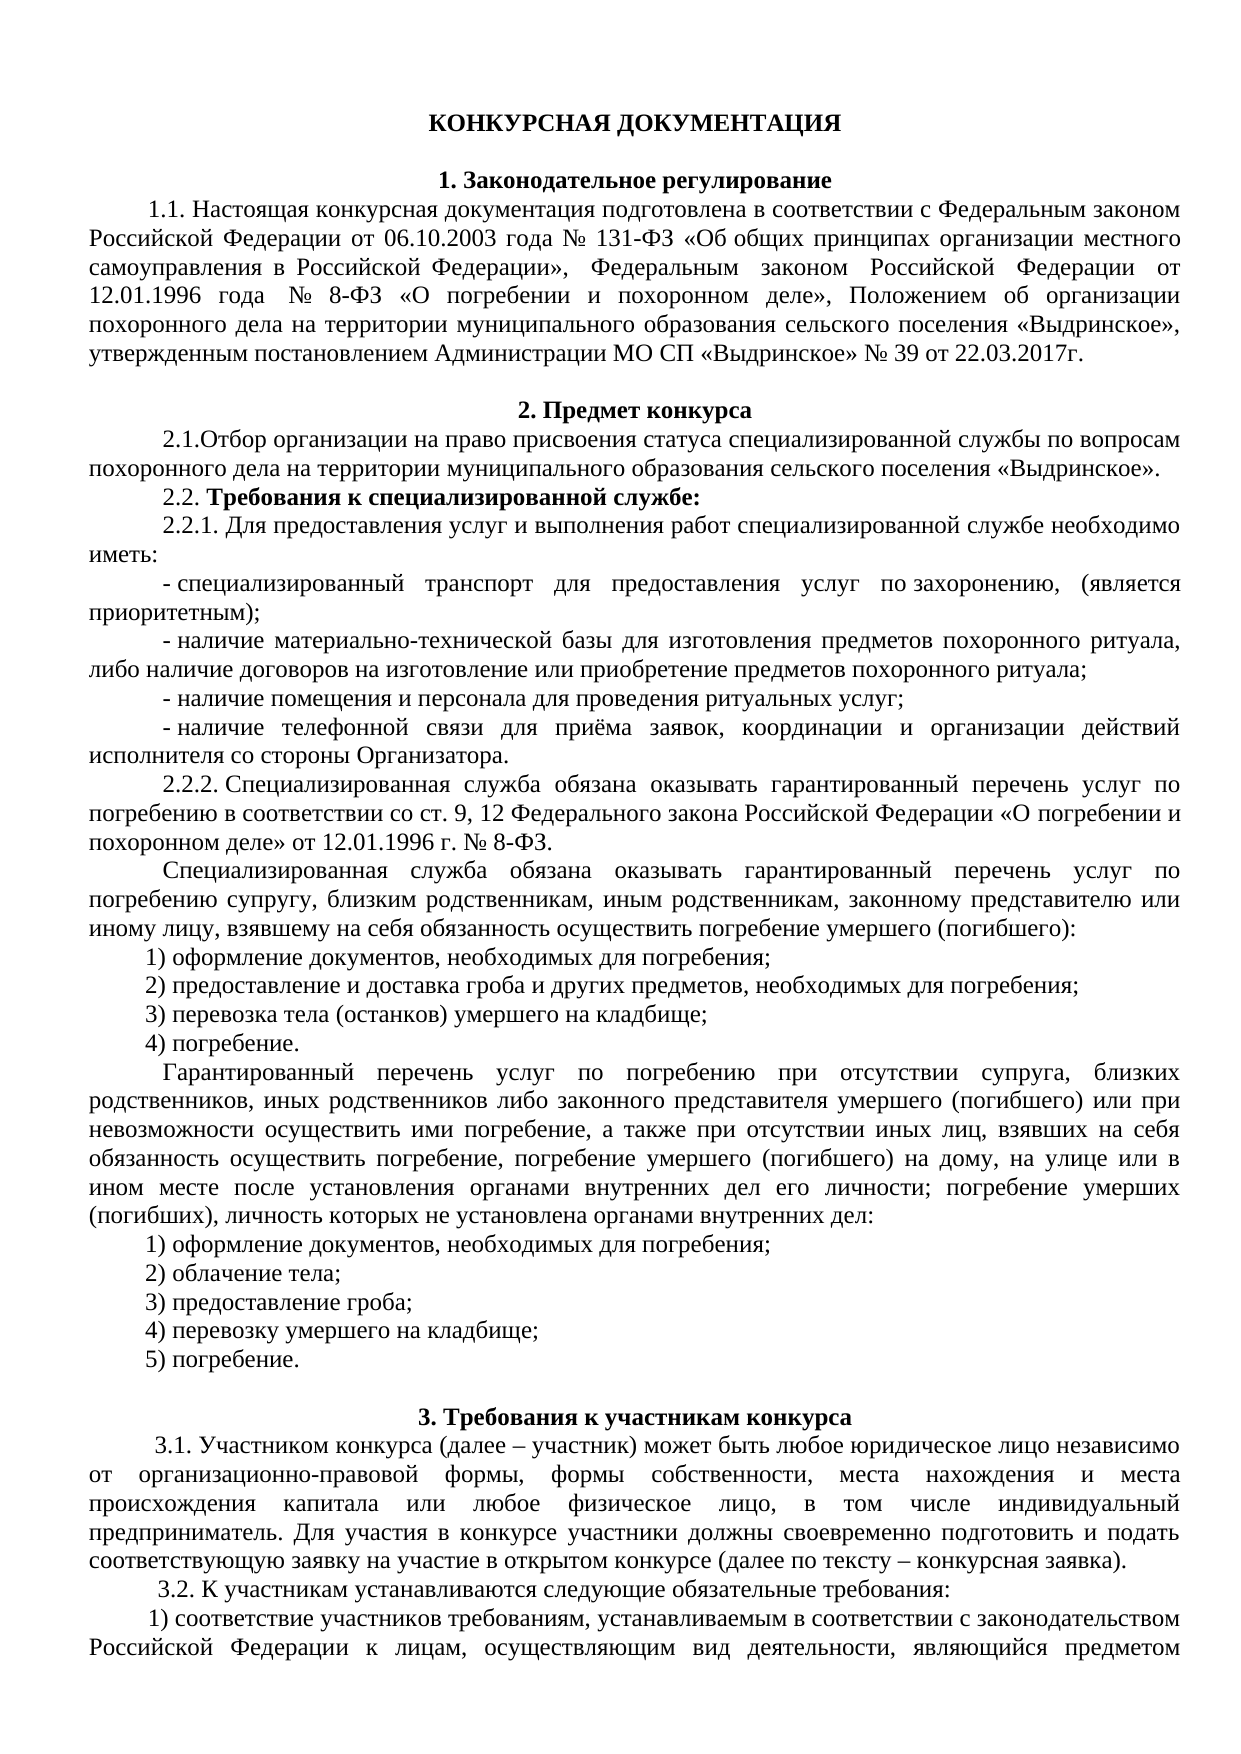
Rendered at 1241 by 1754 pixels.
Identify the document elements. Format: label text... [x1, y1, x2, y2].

text 2.1.Отбор организации на право присвоения статуса специализированной службы по вопросам похоронного дела на территории муниципального образования сельского поселения «Выдринское». [89, 424, 1181, 482]
text 1) оформление документов, необходимых для погребения; [89, 942, 1181, 971]
text 4) перевозку умершего на кладбище; [89, 1316, 1181, 1344]
text 5) погребение. [89, 1344, 1181, 1373]
text - наличие помещения и персонала для проведения ритуальных услуг; [89, 683, 1181, 712]
text Гарантированный перечень услуг по погребению при отсутствии супруга, близких родственников, иных родственников либо законного представителя умершего (погибшего) или при невозможности осуществить ими погребение, а также при отсутствии иных лиц, взявших на себя обязанность осуществить погребение, погребение умершего (погибшего) на дому, на улице или в ином месте после установления органами внутренних дел его личности; погребение умерших (погибших), личность которых не установлена органами внутренних дел: [89, 1057, 1181, 1229]
text 2) облачение тела; [89, 1258, 1181, 1287]
text - специализированный транспорт для предоставления услуг по захоронению, (является приоритетным); [89, 568, 1181, 626]
text - наличие материально-технической базы для изготовления предметов похоронного ритуала, либо наличие договоров на изготовление или приобретение предметов похоронного ритуала; [89, 626, 1181, 683]
text 2.2. Требования к специализированной службе: [89, 482, 1181, 511]
text 1.1. Настоящая конкурсная документация подготовлена в соответствии с Федеральным законом Российской Федерации от 06.10.2003 года № 131-ФЗ «Об общих принципах организации местного самоуправления в Российской Федерации», Федеральным законом Российской Федерации от 12.01.1996 года № 8-ФЗ «О погребении и похоронном деле», Положением об организации похоронного дела на территории муниципального образования сельского поселения «Выдринское», утвержденным постановлением Администрации МО СП «Выдринское» № 39 от 22.03.2017г. [89, 194, 1181, 367]
text Специализированная служба обязана оказывать гарантированный перечень услуг по погребению супругу, близким родственникам, иным родственникам, законному представителю или иному лицу, взявшему на себя обязанность осуществить погребение умершего (погибшего): [89, 856, 1181, 942]
text - наличие телефонной связи для приёма заявок, координации и организации действий исполнителя со стороны Организатора. [89, 712, 1181, 769]
text 4) погребение. [89, 1028, 1181, 1057]
text 1) оформление документов, необходимых для погребения; [89, 1229, 1181, 1258]
text 1. Законодательное регулирование [89, 166, 1181, 194]
text 2. Предмет конкурса [89, 396, 1181, 424]
text 3.2. К участникам устанавливаются следующие обязательные требования: [89, 1574, 1181, 1603]
text 3) перевозка тела (останков) умершего на кладбище; [89, 999, 1181, 1028]
text 2.2.1. Для предоставления услуг и выполнения работ специализированной службе необходимо иметь: [89, 511, 1181, 568]
text 2) предоставление и доставка гроба и других предметов, необходимых для погребения; [89, 971, 1181, 999]
subtitle КОНКУРСНАЯ ДОКУМЕНТАЦИЯ [89, 108, 1181, 137]
text 3. Требования к участникам конкурса [89, 1402, 1181, 1431]
text 3.1. Участником конкурса (далее – участник) может быть любое юридическое лицо независимо от организационно-правовой формы, формы собственности, места нахождения и места происхождения капитала или любое физическое лицо, в том числе индивидуальный предприниматель. Для участия в конкурсе участники должны своевременно подготовить и подать соответствующую заявку на участие в открытом конкурсе (далее по тексту – конкурсная заявка). [89, 1431, 1181, 1574]
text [89, 1603, 1181, 1661]
text 2.2.2. Специализированная служба обязана оказывать гарантированный перечень услуг по погребению в соответствии со ст. 9, 12 Федерального закона Российской Федерации «О погребении и похоронном деле» от 12.01.1996 г. № 8-ФЗ. [89, 769, 1181, 856]
text 3) предоставление гроба; [89, 1287, 1181, 1316]
